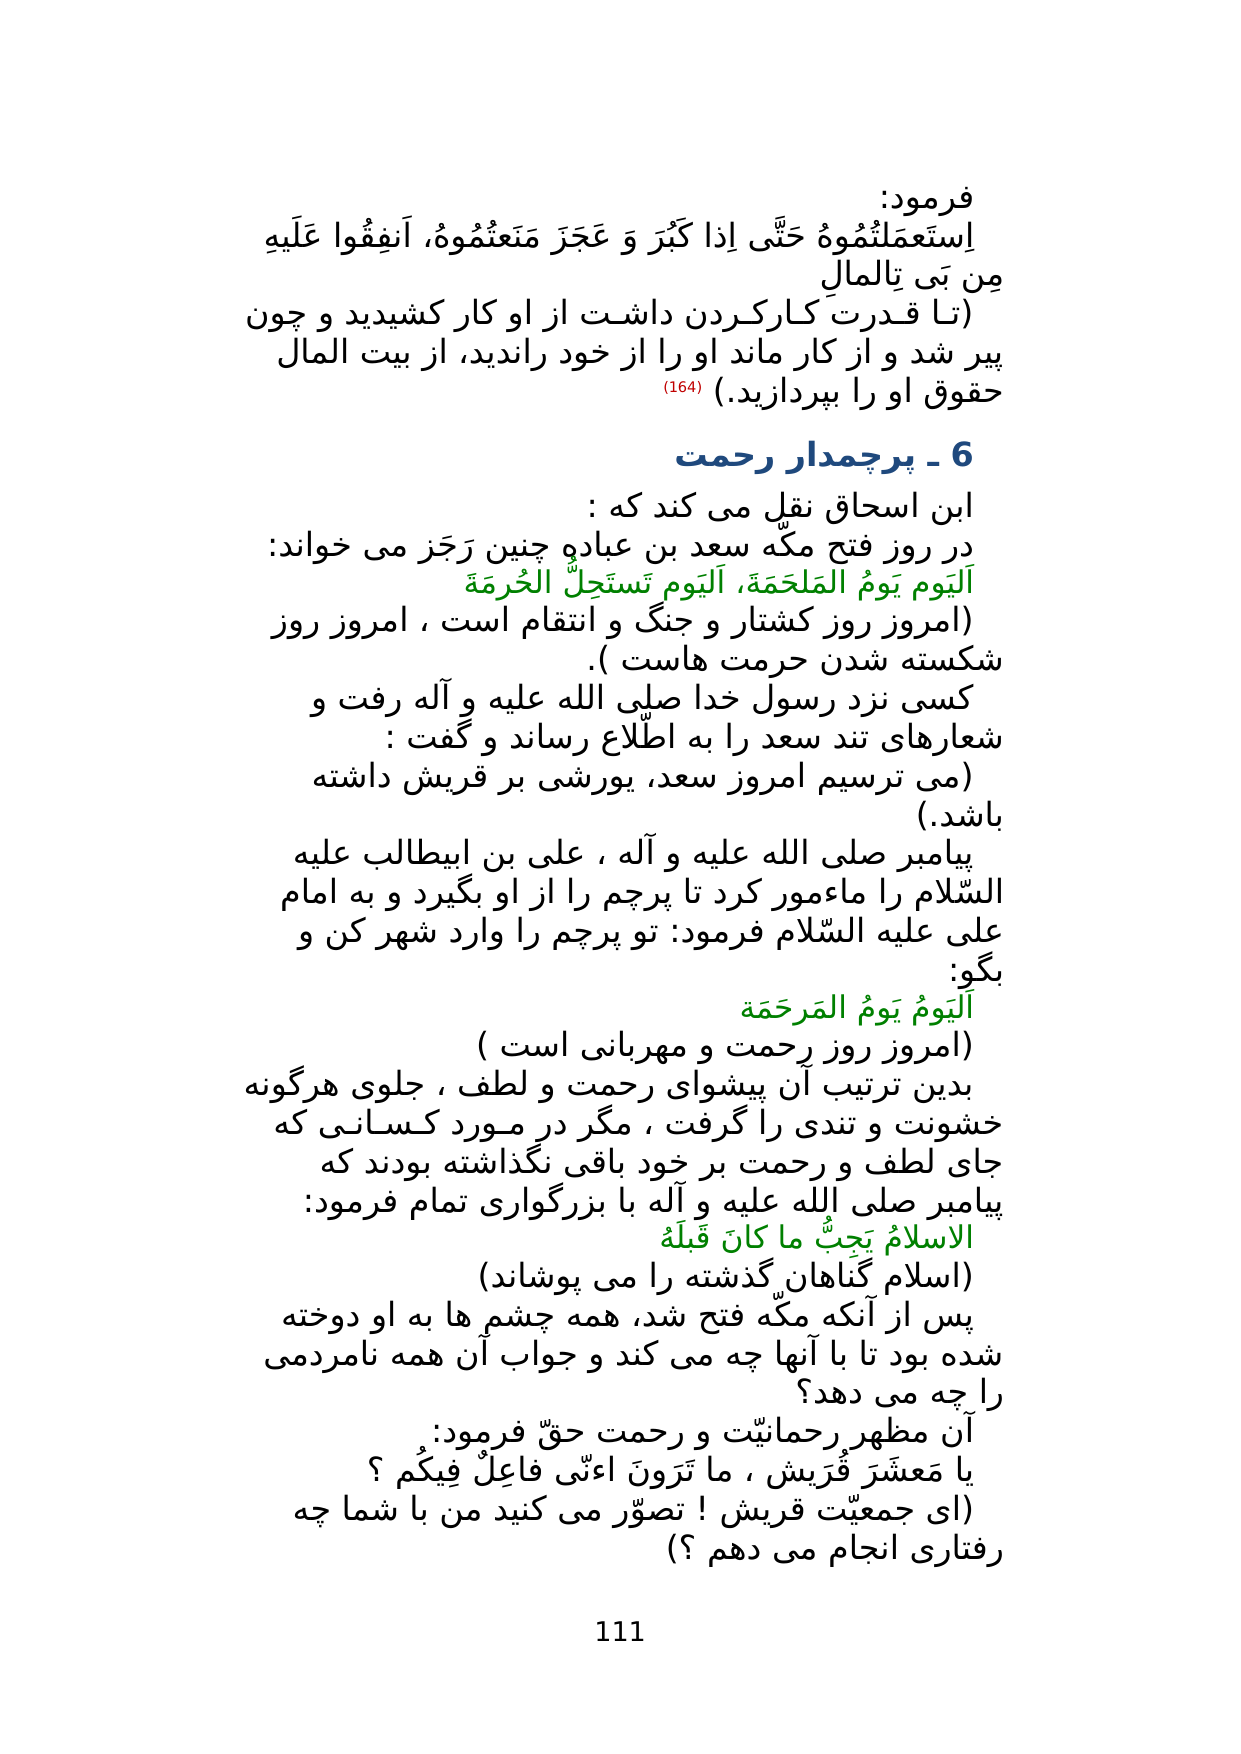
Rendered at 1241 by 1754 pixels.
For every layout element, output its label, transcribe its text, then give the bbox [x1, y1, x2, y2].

text بدین ترتیب آن پیشوای رحمت و لطف ، جلوی هرگونه خشونت و تندی را گرفت ، مگر در مـورد کـسـانـی که جای لطف و رحمت بر خود باقی نگذاشته بودند که پیامبر صلی الله علیه و آله با بزرگواری تمام فرمود: [236, 1064, 1004, 1220]
text (امروز روز رحمت و مهربانی است ) [236, 1026, 1004, 1064]
text کسی نزد رسول خدا صلی الله علیه و آله رفت و شعارهای تند سعد را به اطّلاع رساند و گفت : [236, 678, 1004, 756]
text در روز فتح مکّه سعد بن عباده چنین رَجَز می خواند: [236, 526, 1004, 564]
text یا مَعشَرَ قُرَیش ، ما تَرَونَ اءنّی فاعِلٌ فِیکُم ؟ [236, 1451, 1004, 1489]
text (می ترسیم امروز سعد، یورشی بر قریش داشته باشد.) [236, 756, 1004, 834]
text (تـا قـدرت کـارکـردن داشـت از او کار کشیدید و چون پیر شد و از کار ماند او را از خود راندید، از بیت المال حقوق او را بپردازید.) (164) [236, 294, 1004, 410]
text پس از آنکه مکّه فتح شد، همه چشم ها به او دوخته شده بود تا با آنها چه می کند و جواب آن همه نامردمی را چه می دهد؟ [236, 1295, 1004, 1412]
text اِستَعمَلتُمُوهُ حَتَّی اِذا کَبُرَ وَ عَجَزَ مَنَعتُمُوهُ، اَنفِقُوا عَلَیهِ مِن بَی تِالمالِ [236, 216, 1004, 294]
text الاسلامُ یَجِبُّ ما کانَ قَبلَهُ [236, 1220, 1004, 1256]
text (امروز روز کشتار و جنگ و انتقام است ، امروز روز شکسته شدن حرمت هاست ). [236, 601, 1004, 678]
text اَلیَوم یَومُ المَلحَمَةَ، اَلیَوم تَستَحِلُّ الحُرمَةَ [236, 564, 1004, 601]
text پیامبر صلی الله علیه و آله ، علی بن ابیطالب علیه السّلام را ماءمور کرد تا پرچم را از او بگیرد و به امام علی علیه السّلام فرمود: تو پرچم را وارد شهر کن و بگو: [236, 834, 1004, 989]
subtitle 6 ـ پرچمدار رحمت [236, 435, 1004, 474]
text آن مظهر رحمانیّت و رحمت حقّ فرمود: [236, 1412, 1004, 1451]
text (ای جمعیّت قریش ! تصوّر می کنید من با شما چه رفتاری انجام می دهم ؟) [236, 1489, 1004, 1567]
text ابن اسحاق نقل می کند که : [236, 487, 1004, 526]
text اَلیَومُ یَومُ المَرحَمَة [236, 989, 1004, 1026]
text (اسلام گناهان گذشته را می پوشاند) [236, 1256, 1004, 1295]
text فرمود: [236, 177, 1004, 216]
